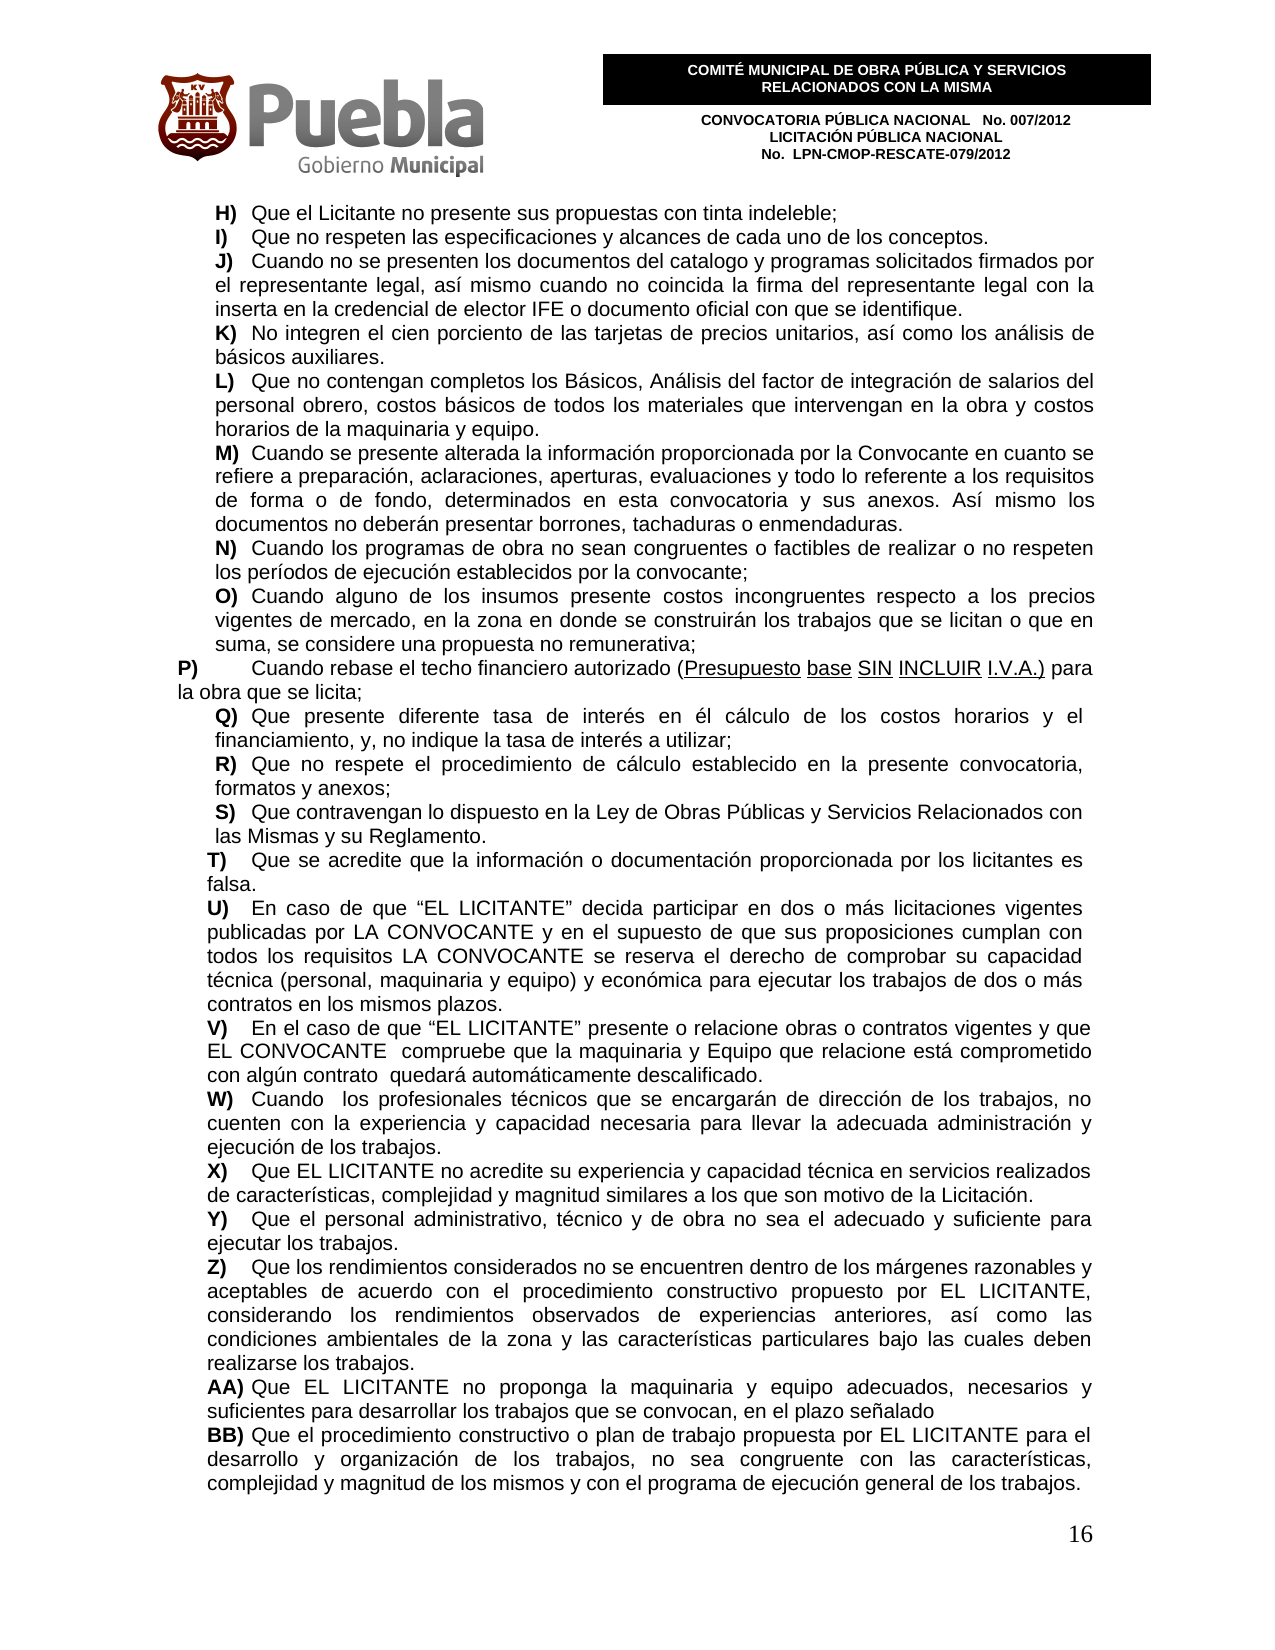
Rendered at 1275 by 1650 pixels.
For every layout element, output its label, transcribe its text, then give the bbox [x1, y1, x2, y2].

list Que el Licitante no presente sus propuestas con tinta indeleble; [215, 201, 1176, 225]
list Que contravengan lo dispuesto en la Ley de Obras Públicas y Servicios Relacionados con las Mismas y su Reglamento. [215, 800, 1084, 848]
list Cuando los programas de obra no sean congruentes o factibles de realizar o no respeten los períodos de ejecución establecidos por la convocante; [215, 536, 1096, 584]
list En el caso de que “EL LICITANTE” presente o relacione obras o contratos vigentes y que EL CONVOCANTE compruebe que la maquinaria y Equipo que relacione está comprometido con algún contrato quedará automáticamente descalificado. [207, 1015, 1093, 1087]
list Cuando alguno de los insumos presente costos incongruentes respecto a los precios vigentes de mercado, en la zona en donde se construirán los trabajos que se licitan o que en suma, se considere una propuesta no remunerativa; [215, 584, 1096, 656]
picture [158, 73, 484, 177]
list Que no respete el procedimiento de cálculo establecido en la presente convocatoria, formatos y anexos; [215, 752, 1084, 800]
list Que el procedimiento constructivo o plan de trabajo propuesta por EL LICITANTE para el desarrollo y organización de los trabajos, no sea congruente con las características, complejidad y magnitud de los mismos y con el programa de ejecución general de los trabajos. [207, 1423, 1093, 1494]
list Que EL LICITANTE no acredite su experiencia y capacidad técnica en servicios realizados de características, complejidad y magnitud similares a los que son motivo de la Licitación. [207, 1159, 1093, 1207]
list Que se acredite que la información o documentación proporcionada por los licitantes es falsa. [207, 848, 1084, 896]
list No integren el cien porciento de las tarjetas de precios unitarios, así como los análisis de básicos auxiliares. [215, 321, 1096, 368]
list Que el personal administrativo, técnico y de obra no sea el adecuado y suficiente para ejecutar los trabajos. [207, 1207, 1093, 1255]
list En caso de que “EL LICITANTE” decida participar en dos o más licitaciones vigentes publicadas por LA CONVOCANTE y en el supuesto de que sus proposiciones cumplan con todos los requisitos LA CONVOCANTE se reserva el derecho de comprobar su capacidad técnica (personal, maquinaria y equipo) y económica para ejecutar los trabajos de dos o más contratos en los mismos plazos. [207, 896, 1084, 1015]
list Cuando rebase el techo financiero autorizado (Presupuesto base SIN INCLUIR I.V.A.) para la obra que se licita; [177, 656, 1093, 704]
list Que no respeten las especificaciones y alcances de cada uno de los conceptos. [215, 225, 1096, 249]
list Que EL LICITANTE no proponga la maquinaria y equipo adecuados, necesarios y suficientes para desarrollar los trabajos que se convocan, en el plazo señalado [207, 1375, 1093, 1423]
list Que presente diferente tasa de interés en él cálculo de los costos horarios y el financiamiento, y, no indique la tasa de interés a utilizar; [215, 704, 1084, 752]
list Que no contengan completos los Básicos, Análisis del factor de integración de salarios del personal obrero, costos básicos de todos los materiales que intervengan en la obra y costos horarios de la maquinaria y equipo. [215, 368, 1096, 440]
list Cuando se presente alterada la información proporcionada por la Convocante en cuanto se refiere a preparación, aclaraciones, aperturas, evaluaciones y todo lo referente a los requisitos de forma o de fondo, determinados en esta convocatoria y sus anexos. Así mismo los documentos no deberán presentar borrones, tachaduras o enmendaduras. [215, 440, 1096, 536]
list Cuando los profesionales técnicos que se encargarán de dirección de los trabajos, no cuenten con la experiencia y capacidad necesaria para llevar la adecuada administración y ejecución de los trabajos. [207, 1087, 1093, 1159]
list Que los rendimientos considerados no se encuentren dentro de los márgenes razonables y aceptables de acuerdo con el procedimiento constructivo propuesto por EL LICITANTE, considerando los rendimientos observados de experiencias anteriores, así como las condiciones ambientales de la zona y las características particulares bajo las cuales deben realizarse los trabajos. [207, 1255, 1093, 1375]
list Cuando no se presenten los documentos del catalogo y programas solicitados firmados por el representante legal, así mismo cuando no coincida la firma del representante legal con la inserta en la credencial de elector IFE o documento oficial con que se identifique. [215, 249, 1096, 321]
